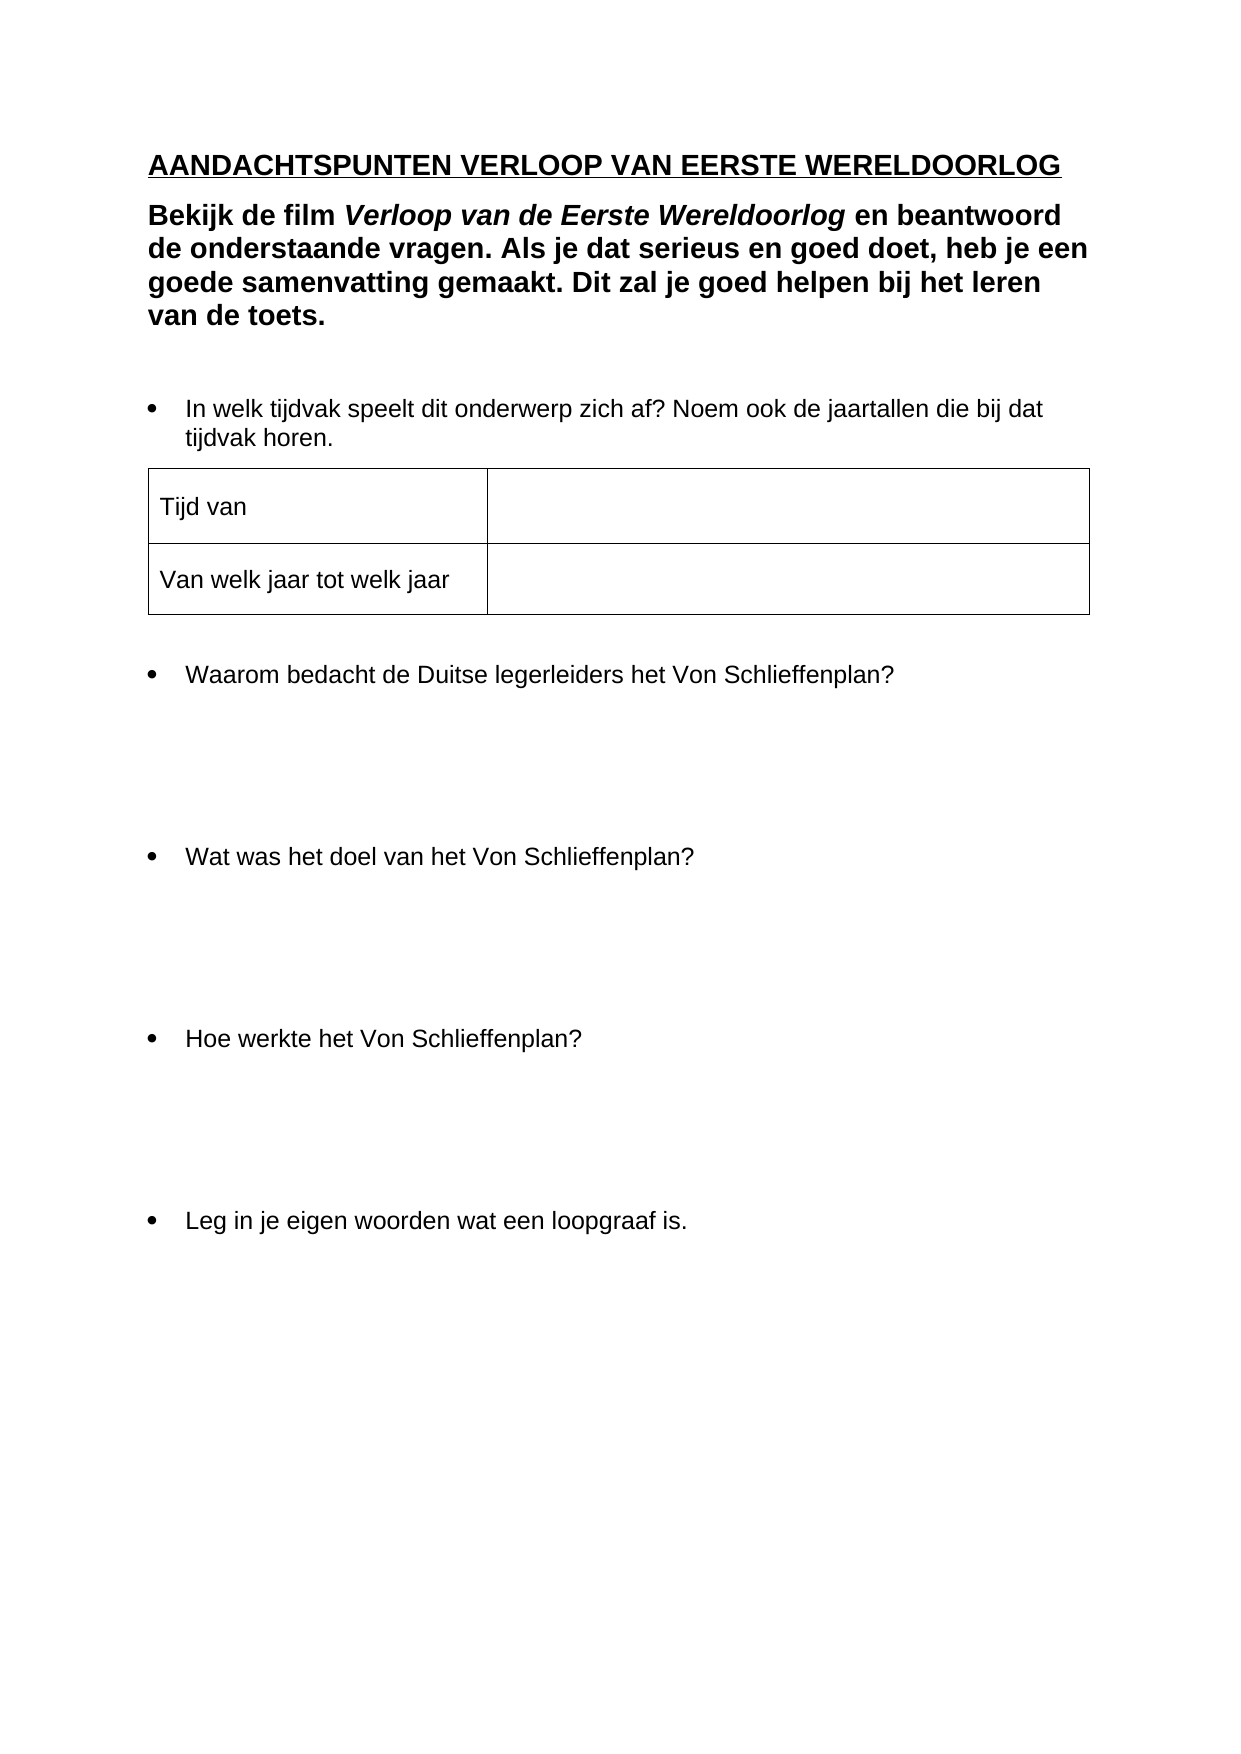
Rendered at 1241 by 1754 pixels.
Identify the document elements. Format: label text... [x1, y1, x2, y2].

table_header Tijd van [149, 469, 487, 543]
list Hoe werkte het Von Schlieffenplan? [148, 1024, 1093, 1053]
list Leg in je eigen woorden wat een loopgraaf is. [148, 1206, 1093, 1235]
list In welk tijdvak speelt dit onderwerp zich af? Noem ook de jaartallen die bij dat tijdvak horen. [148, 394, 1093, 452]
table_header [488, 469, 1089, 543]
list Waarom bedacht de Duitse legerleiders het Von Schlieffenplan? [148, 661, 1093, 689]
list Wat was het doel van het Von Schlieffenplan? [148, 842, 1093, 871]
text AANDACHTSPUNTEN VERLOOP VAN EERSTE WERELDOORLOG [148, 148, 1093, 181]
table_cell Van welk jaar tot welk jaar [149, 544, 487, 614]
table_cell [488, 544, 1089, 614]
text Bekijk de film Verloop van de Eerste Wereldoorlog en beantwoord de onderstaande vragen. Als je dat serieus en goed doet, heb je een goede samenvatting gemaakt. Dit zal je goed helpen bij het leren van de toets. [148, 198, 1093, 332]
